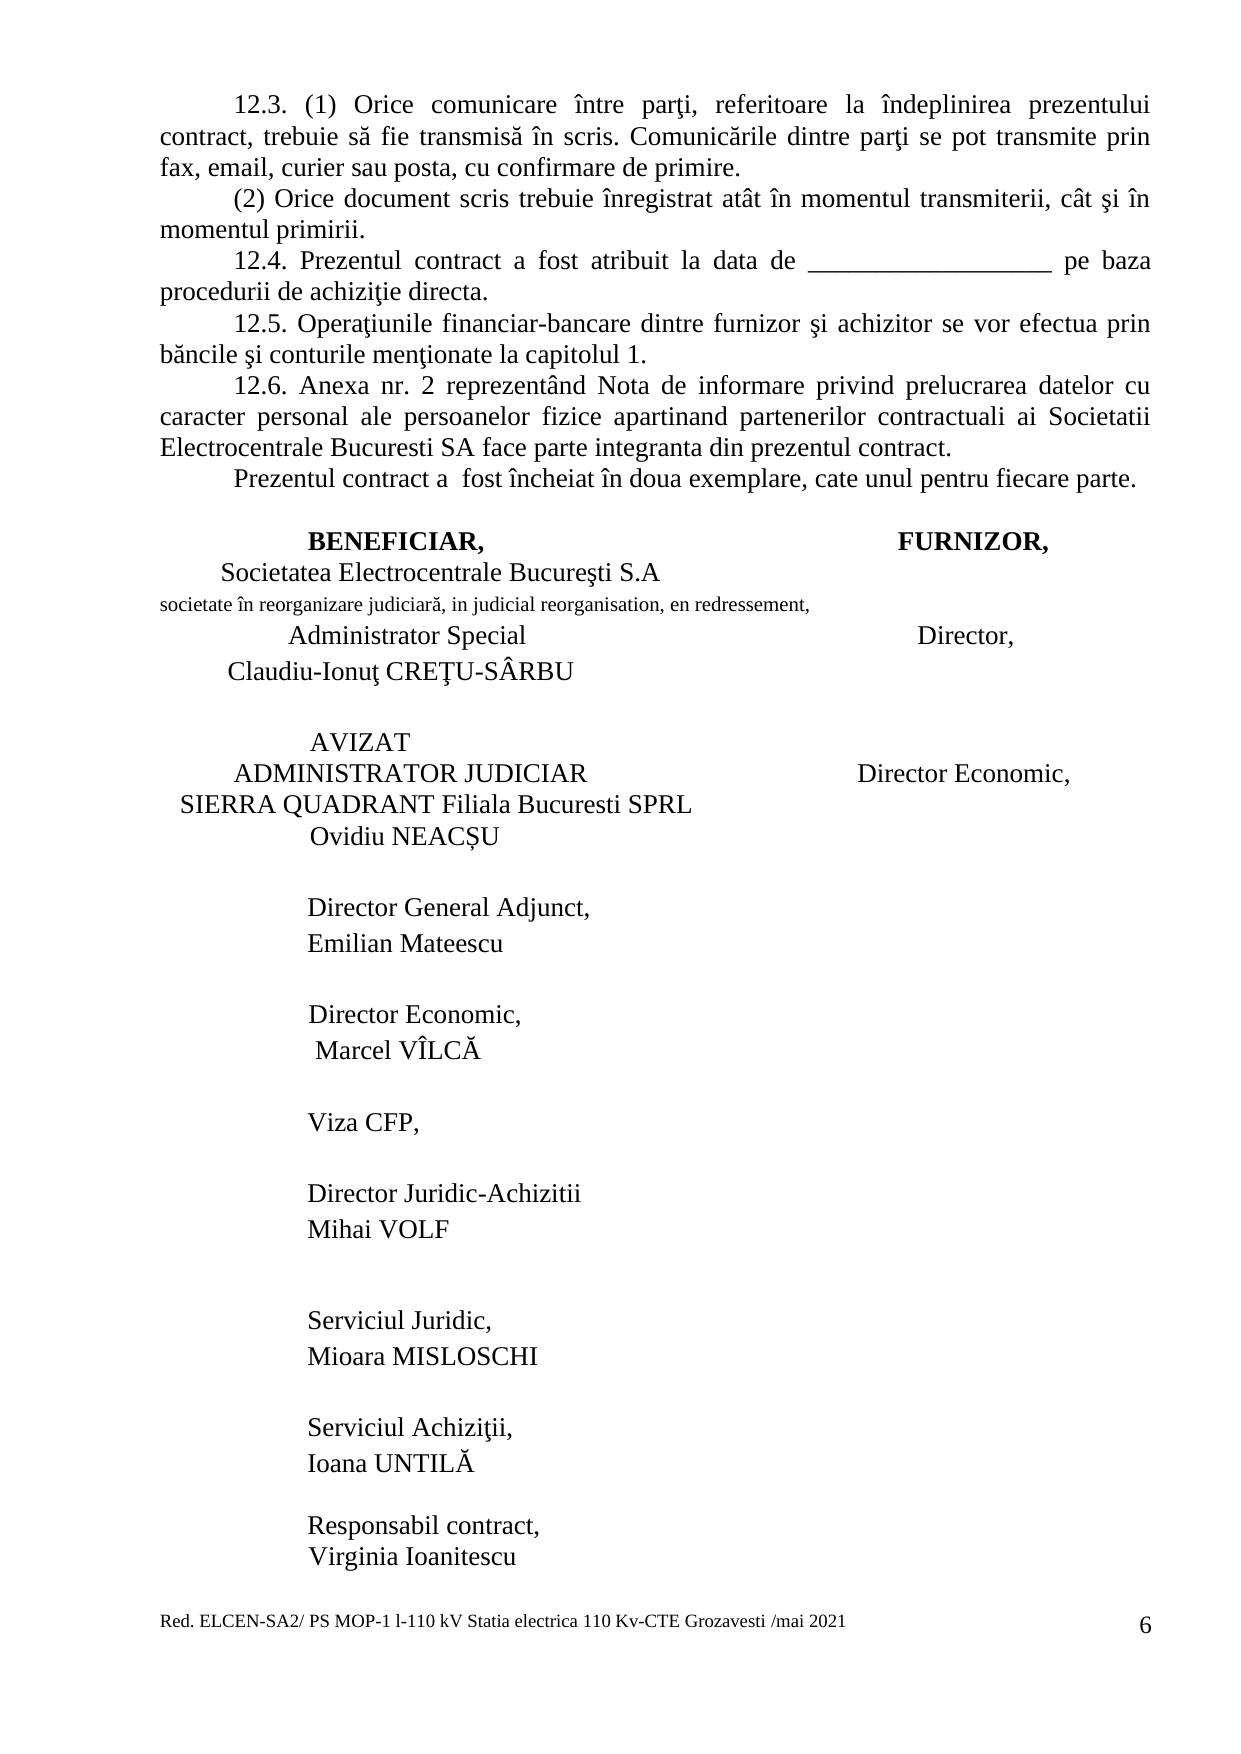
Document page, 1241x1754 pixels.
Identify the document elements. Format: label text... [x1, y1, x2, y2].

text Emilian Mateescu [159, 927, 1152, 958]
text Ioana UNTILĂ [159, 1447, 1152, 1478]
text Viza CFP, [159, 1106, 1152, 1137]
text Claudiu-Ionuţ CREŢU-SÂRBU [159, 655, 1152, 686]
text BENEFICIAR, FURNIZOR, [232, 525, 1152, 556]
text 12.3. (1) Orice comunicare între parţi, referitoare la îndeplinirea prezentului contract, trebuie să fie transmisă în scris. Comunicările dintre parţi se pot transmite prin fax, email, curier sau posta, cu confirmare de primire. [159, 89, 1152, 182]
text Director Juridic-Achizitii [233, 1177, 1152, 1208]
text Administrator Special Director, [159, 619, 1152, 650]
text Mihai VOLF [159, 1213, 1152, 1244]
text Director General Adjunct, [159, 891, 1152, 922]
text Societatea Electrocentrale Bucureşti S.A [159, 556, 1152, 587]
text Mioara MISLOSCHI [159, 1339, 1152, 1371]
text Serviciul Achiziţii, [159, 1411, 1152, 1442]
text 12.6. Anexa nr. 2 reprezentând Nota de informare privind prelucrarea datelor cu caracter personal ale persoanelor fizice apartinand partenerilor contractuali ai Societatii Electrocentrale Bucuresti SA face parte integranta din prezentul contract. [159, 369, 1152, 462]
text 12.5. Operaţiunile financiar-bancare dintre furnizor şi achizitor se vor efectua prin băncile şi conturile menţionate la capitolul 1. [159, 307, 1152, 369]
text societate în reorganizare judiciară, in judicial reorganisation, en redressement, [159, 592, 1152, 616]
text Virginia Ioanitescu [159, 1540, 1152, 1571]
text Director Economic, [159, 998, 1152, 1029]
text Ovidiu NEACȘU [159, 820, 1152, 851]
text Marcel VÎLCĂ [159, 1034, 1152, 1065]
text Responsabil contract, [159, 1509, 1152, 1540]
text (2) Orice document scris trebuie înregistrat atât în momentul transmiterii, cât şi în momentul primirii. [159, 182, 1152, 244]
text ADMINISTRATOR JUDICIAR Director Economic, [232, 757, 1152, 789]
text 12.4. Prezentul contract a fost atribuit la data de __________________ pe baza procedurii de achiziţie directa. [159, 244, 1152, 307]
text Serviciul Juridic, [159, 1304, 1152, 1335]
text SIERRA QUADRANT Filiala Bucuresti SPRL [159, 789, 1152, 820]
text Prezentul contract a fost încheiat în doua exemplare, cate unul pentru fiecare parte. [159, 462, 1152, 493]
text AVIZAT [309, 726, 1152, 757]
